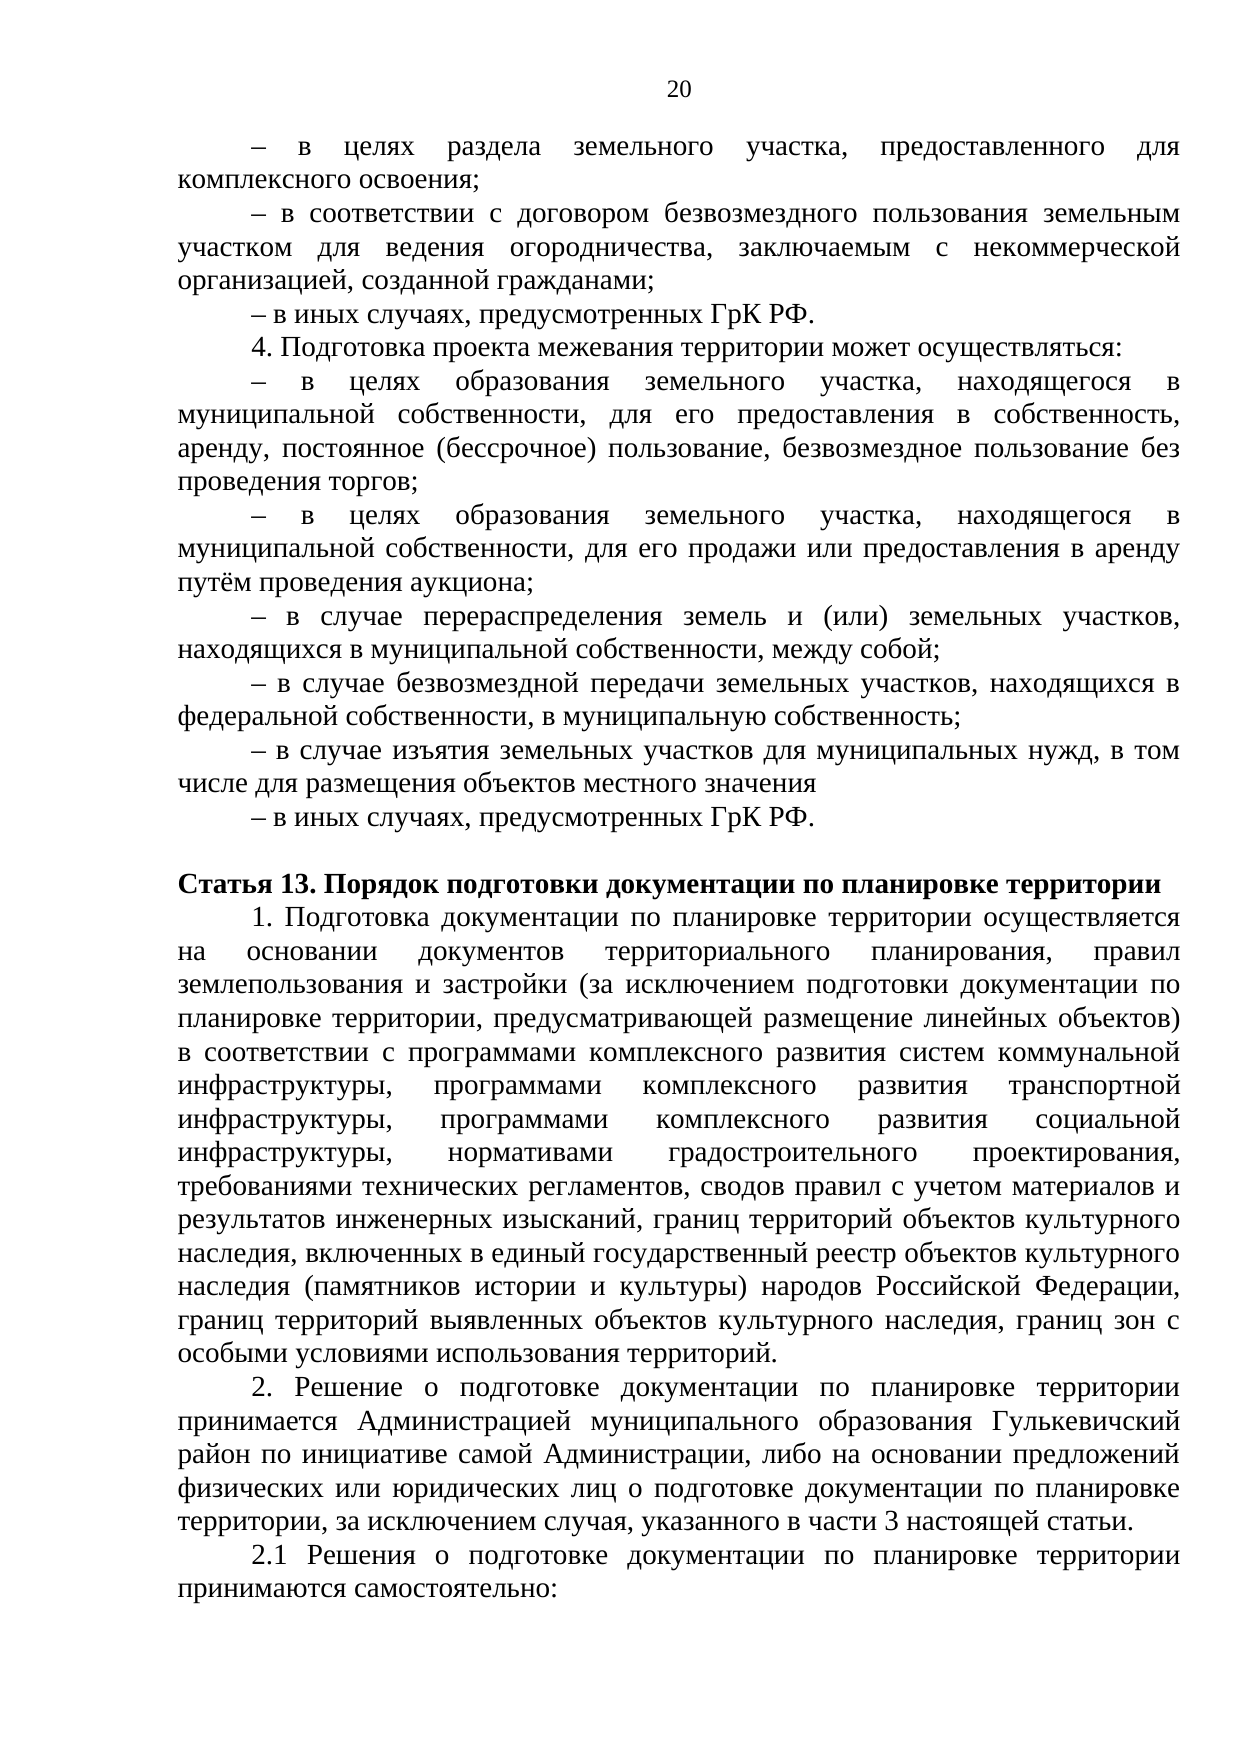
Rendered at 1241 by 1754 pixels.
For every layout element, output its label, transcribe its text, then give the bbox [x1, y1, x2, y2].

subtitle Статья 13. Порядок подготовки документации по планировке территории [177, 866, 1181, 899]
text – в случае изъятия земельных участков для муниципальных нужд, в том числе для размещения объектов местного значения [177, 732, 1181, 799]
text – в целях раздела земельного участка, предоставленного для комплексного освоения; [177, 128, 1181, 195]
text 4. Подготовка проекта межевания территории может осуществляться: [177, 329, 1181, 363]
text – в случае перераспределения земель и (или) земельных участков, находящихся в муниципальной собственности, между собой; [177, 598, 1181, 665]
text – в целях образования земельного участка, находящегося в муниципальной собственности, для его продажи или предоставления в аренду путём проведения аукциона; [177, 497, 1181, 598]
text – в иных случаях, предусмотренных ГрК РФ. [177, 296, 1181, 329]
text – в соответствии с договором безвозмездного пользования земельным участком для ведения огородничества, заключаемым с некоммерческой организацией, созданной гражданами; [177, 195, 1181, 296]
list 2.1 Решения о подготовке документации по планировке территории принимаются самостоятельно: [177, 1537, 1181, 1604]
text 1. Подготовка документации по планировке территории осуществляется на основании документов территориального планирования, правил землепользования и застройки (за исключением подготовки документации по планировке территории, предусматривающей размещение линейных объектов) в соответствии с программами комплексного развития систем коммунальной инфраструктуры, программами комплексного развития транспортной инфраструктуры, программами комплексного развития социальной инфраструктуры, нормативами градостроительного проектирования, требованиями технических регламентов, сводов правил с учетом материалов и результатов инженерных изысканий, границ территорий объектов культурного наследия, включенных в единый государственный реестр объектов культурного наследия (памятников истории и культуры) народов Российской Федерации, границ территорий выявленных объектов культурного наследия, границ зон с особыми условиями использования территорий. [177, 899, 1181, 1369]
text – в случае безвозмездной передачи земельных участков, находящихся в федеральной собственности, в муниципальную собственность; [177, 665, 1181, 732]
text – в целях образования земельного участка, находящегося в муниципальной собственности, для его предоставления в собственность, аренду, постоянное (бессрочное) пользование, безвозмездное пользование без проведения торгов; [177, 363, 1181, 497]
text – в иных случаях, предусмотренных ГрК РФ. [177, 799, 1181, 832]
text 2. Решение о подготовке документации по планировке территории принимается Администрацией муниципального образования Гулькевичский район по инициативе самой Администрации, либо на основании предложений физических или юридических лиц о подготовке документации по планировке территории, за исключением случая, указанного в части 3 настоящей статьи. [177, 1369, 1181, 1537]
